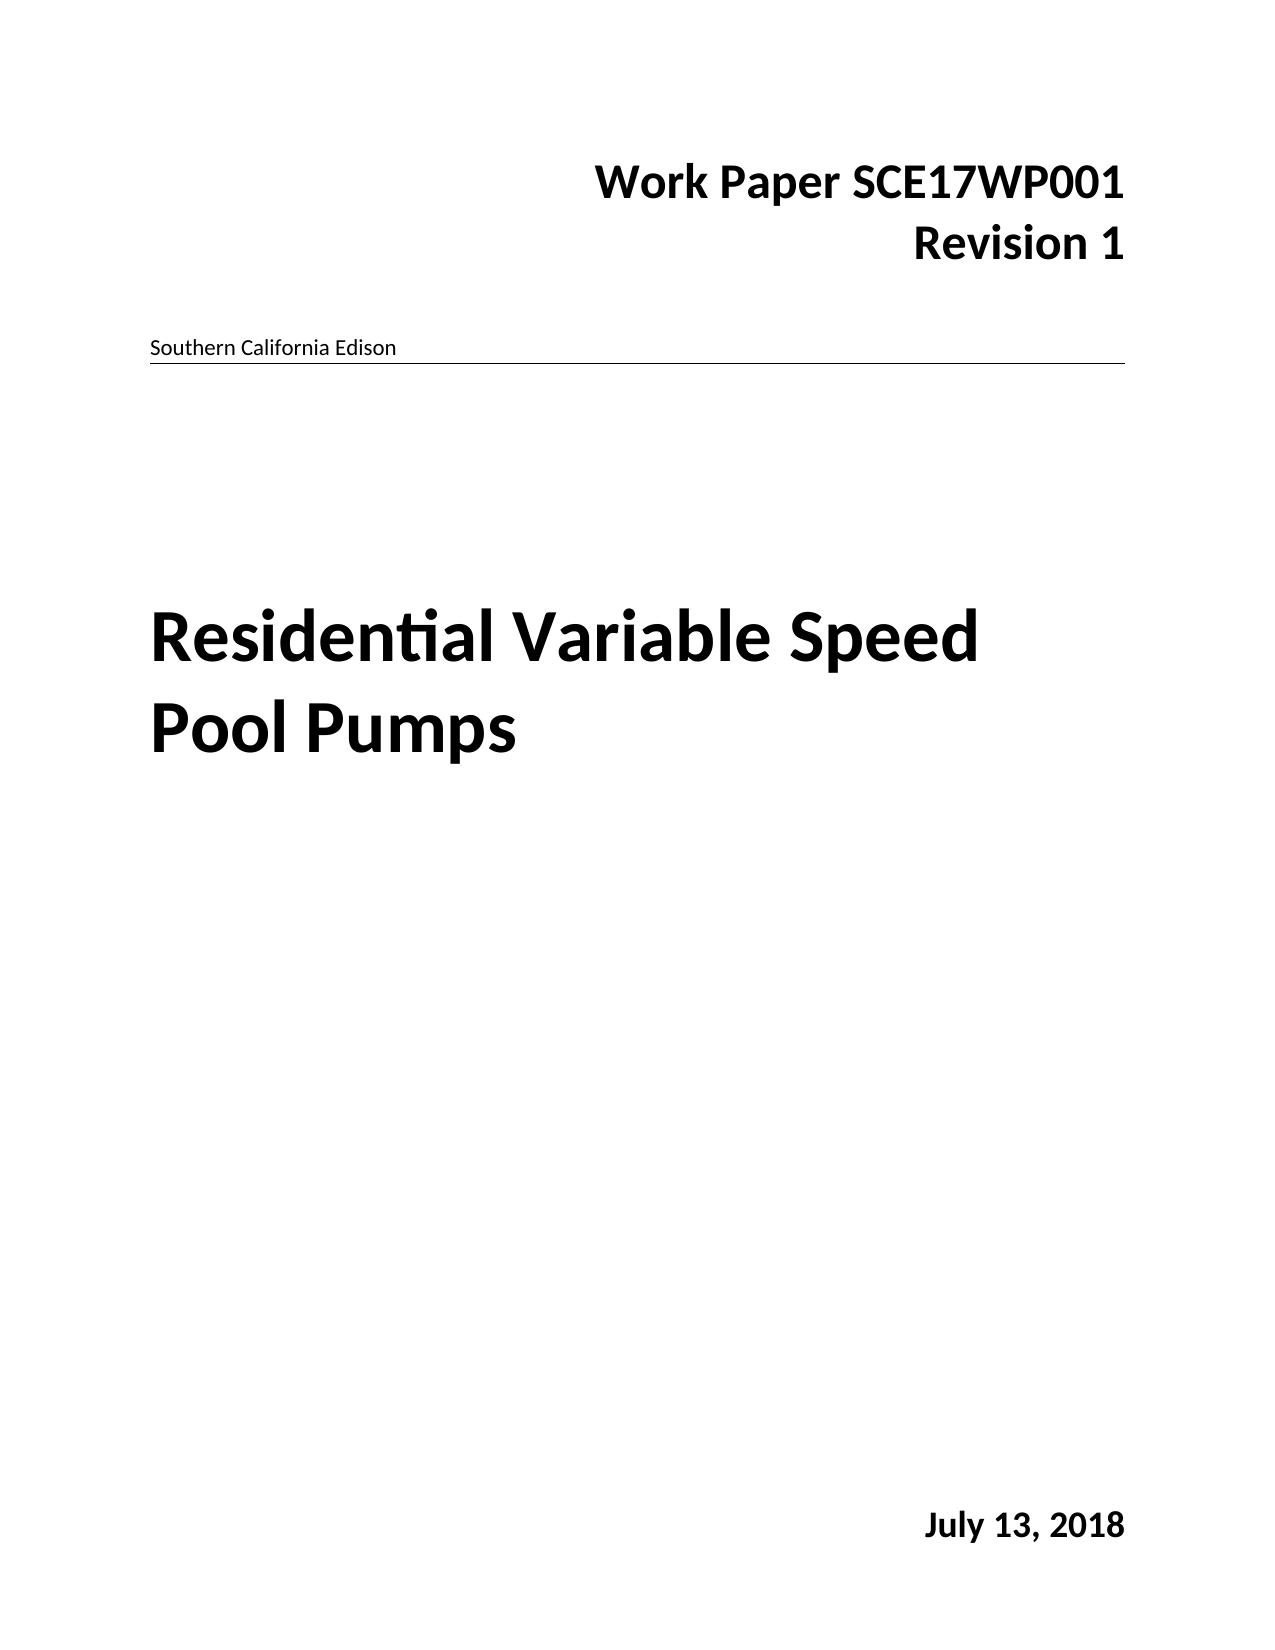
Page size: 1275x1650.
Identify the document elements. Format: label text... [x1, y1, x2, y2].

text Work Paper [150, 150, 1125, 211]
text Residential Variable Speed Pool Pumps [150, 588, 1125, 772]
